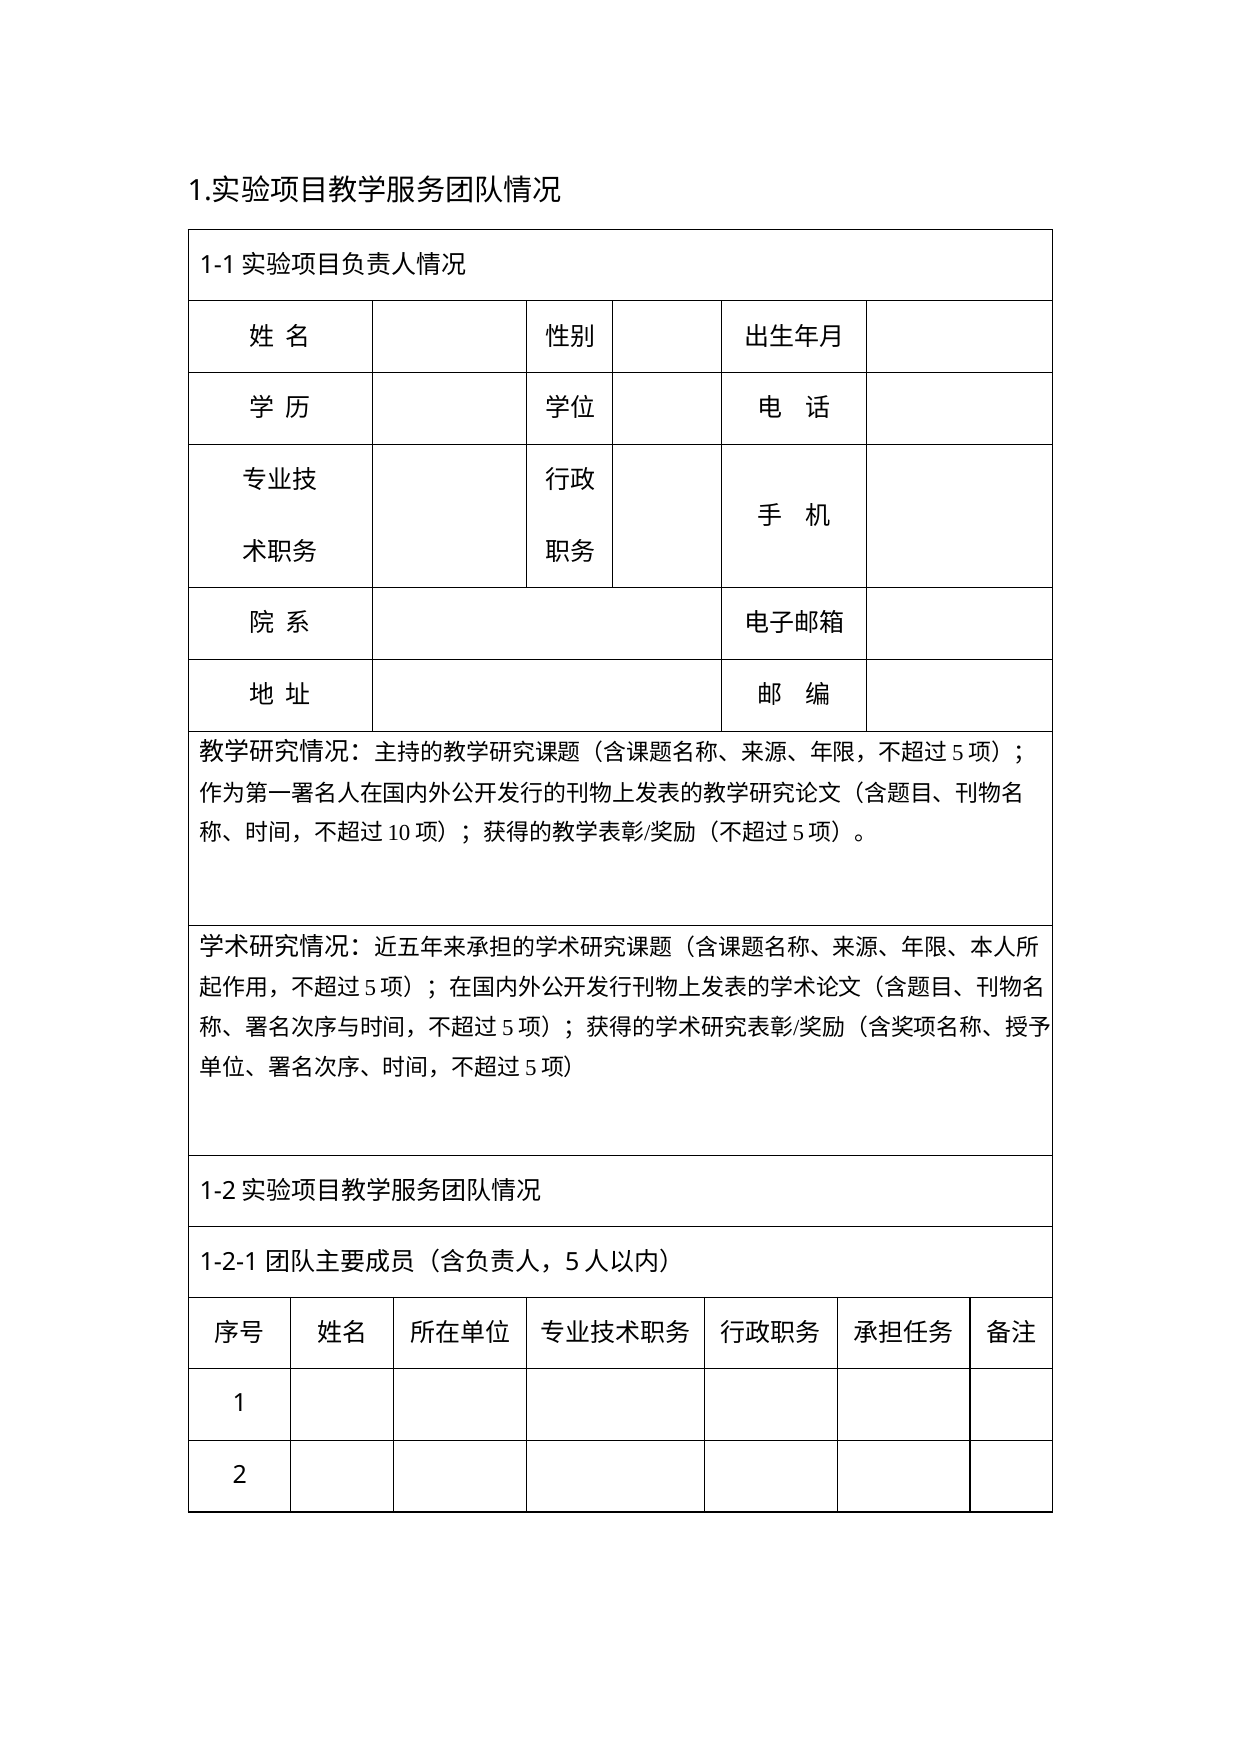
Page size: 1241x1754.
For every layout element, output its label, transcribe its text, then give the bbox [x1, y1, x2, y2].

text 1.实验项目教学服务团队情况 [187, 156, 1050, 221]
table_cell [867, 445, 1052, 587]
table_cell 备注 [971, 1298, 1052, 1368]
table_cell 教学研究情况：主持的教学研究课题（含课题名称、来源、年限，不超过5项）；作为第一署名人在国内外公开发行的刊物上发表的教学研究论文（含题目、刊物名称、时间，不超过10项）；获得的教学表彰/奖励（不超过5项）。 [189, 732, 1052, 925]
table_cell [394, 1369, 526, 1439]
table_cell [373, 301, 526, 372]
table_cell 学术研究情况：近五年来承担的学术研究课题（含课题名称、来源、年限、本人所起作用，不超过5项）；在国内外公开发行刊物上发表的学术论文（含题目、刊物名称、署名次序与时间，不超过5项）；获得的学术研究表彰/奖励（含奖项名称、授予单位、署名次序、时间，不超过5项） [189, 926, 1052, 1155]
table_cell 出生年月 [722, 301, 866, 372]
table_cell 性别 [527, 301, 612, 372]
table_cell [971, 1441, 1052, 1511]
table_cell [838, 1369, 969, 1439]
table_cell [373, 660, 721, 731]
table_cell [705, 1441, 837, 1511]
table_cell 1-2实验项目教学服务团队情况 [189, 1156, 1052, 1226]
table_cell [867, 301, 1052, 372]
table_cell [867, 373, 1052, 444]
table_cell [867, 660, 1052, 731]
table_cell 院 系 [189, 588, 372, 659]
table_cell 行政 职务 [527, 445, 612, 587]
table_cell 1-2-1 团队主要成员（含负责人，5人以内） [189, 1227, 1052, 1297]
table_cell 电子邮箱 [722, 588, 866, 659]
table_cell 邮 编 [722, 660, 866, 731]
table_cell 学位 [527, 373, 612, 444]
table_cell 所在单位 [394, 1298, 526, 1368]
table_cell [527, 1441, 704, 1511]
table_cell 1 [189, 1369, 290, 1439]
table_cell [373, 373, 526, 444]
table_cell 行政职务 [705, 1298, 837, 1368]
table_cell 承担任务 [838, 1298, 969, 1368]
table_cell 手 机 [722, 445, 866, 587]
table_cell 学 历 [189, 373, 372, 444]
table_cell [705, 1369, 837, 1439]
table_cell [291, 1369, 393, 1439]
table_cell [613, 445, 721, 587]
table_cell [394, 1441, 526, 1511]
table_cell 2 [189, 1441, 290, 1511]
table_cell [867, 588, 1052, 659]
table_cell 姓 名 [189, 301, 372, 372]
table_cell 序号 [189, 1298, 290, 1368]
table_header 1-1实验项目负责人情况 [189, 230, 1052, 300]
table_cell 地 址 [189, 660, 372, 731]
table_cell [971, 1369, 1052, 1439]
table_cell 电 话 [722, 373, 866, 444]
table_cell [613, 373, 721, 444]
table_cell [373, 588, 721, 659]
table_cell [613, 301, 721, 372]
table_cell [838, 1441, 969, 1511]
table_cell [373, 445, 526, 587]
table_cell 专业技 术职务 [189, 445, 372, 587]
table_cell [291, 1441, 393, 1511]
table_cell 姓名 [291, 1298, 393, 1368]
table_cell 专业技术职务 [527, 1298, 704, 1368]
table_cell [527, 1369, 704, 1439]
